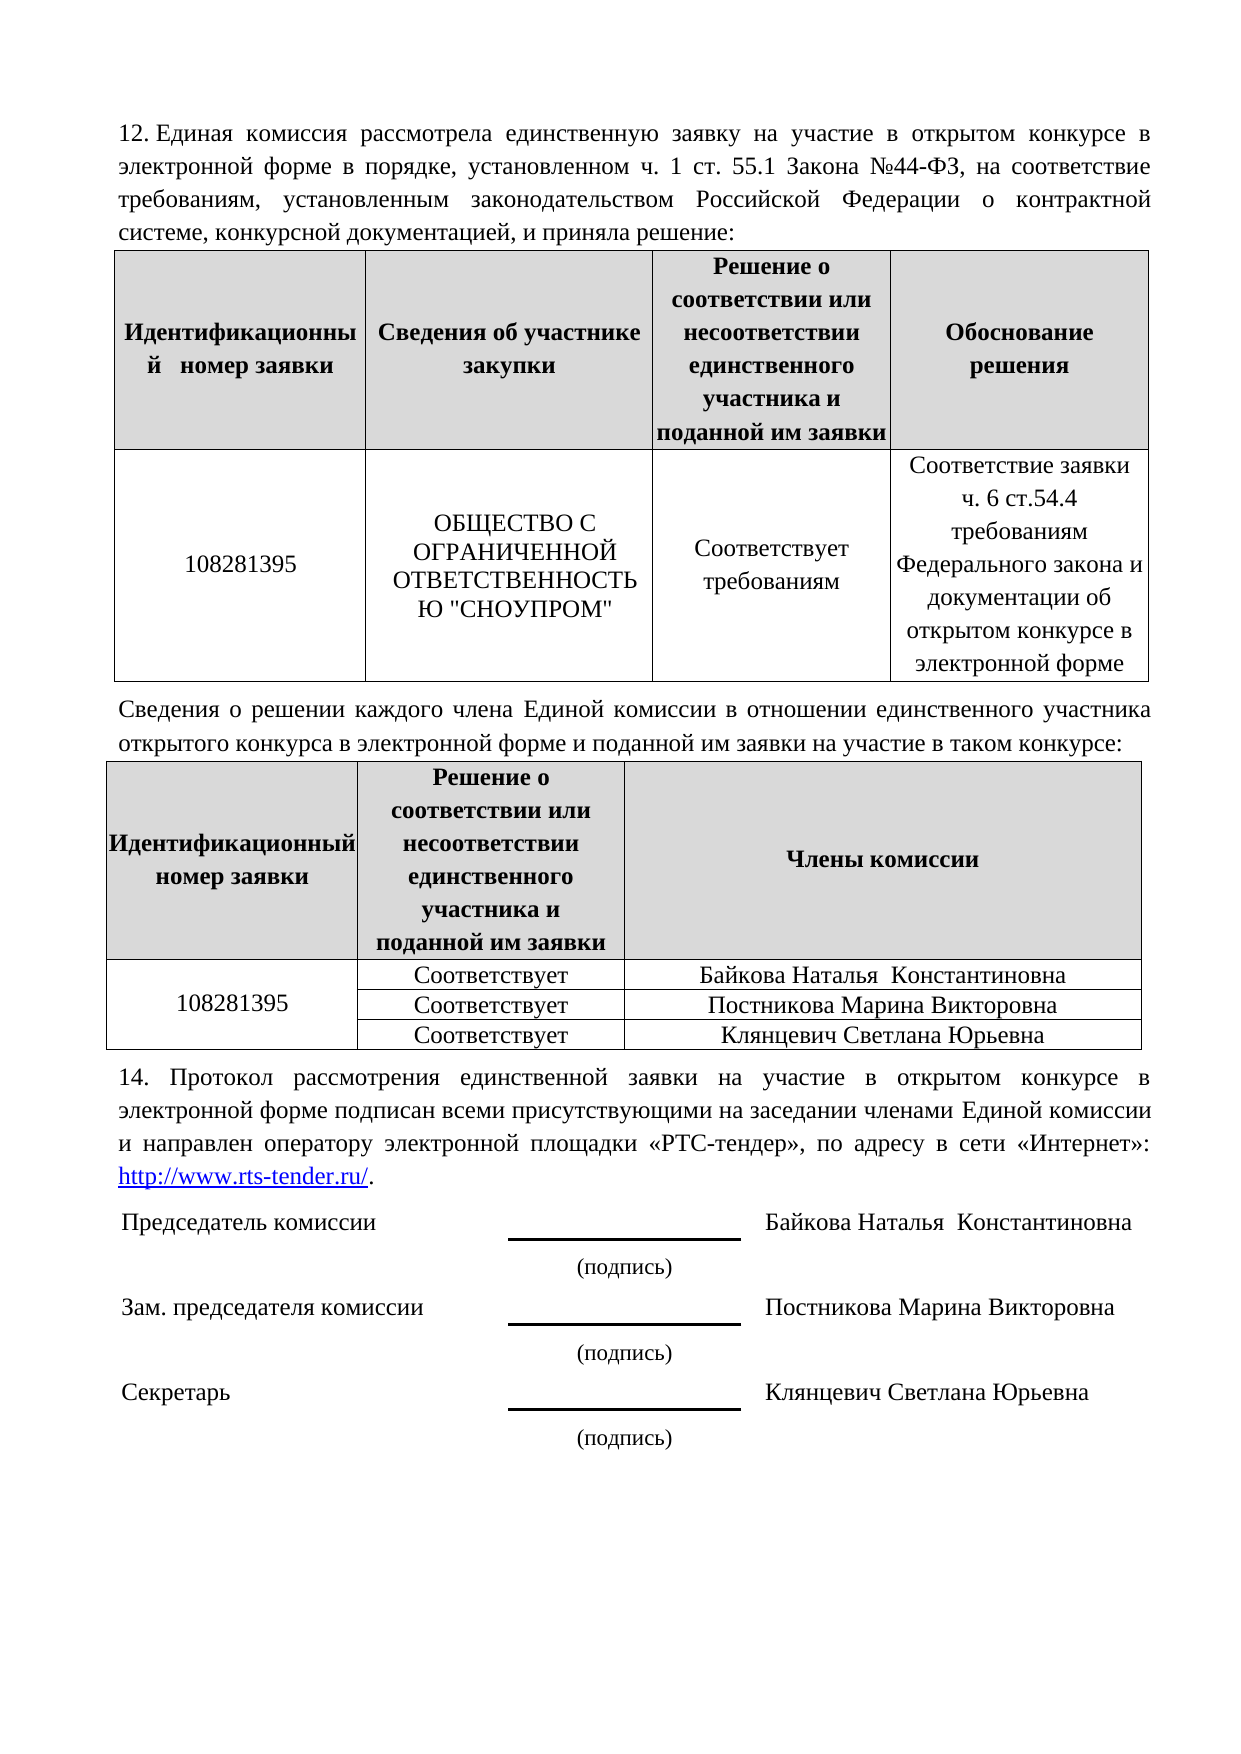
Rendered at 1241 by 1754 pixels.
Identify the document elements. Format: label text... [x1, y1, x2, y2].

table_cell Клянцевич Светлана Юрьевна [625, 1020, 1141, 1049]
table_header (подпись) [505, 1194, 756, 1280]
table_cell Соответствует [358, 990, 624, 1019]
table_cell 108281395 [115, 450, 365, 681]
table_header Идентификационный номер заявки [115, 251, 365, 449]
table_cell (подпись) [505, 1280, 756, 1365]
table_cell ОБЩЕСТВО С ОГРАНИЧЕННОЙ ОТВЕТСТВЕННОСТЬЮ "СНОУПРОМ" [366, 450, 652, 681]
table_cell Соответствует [358, 1020, 624, 1049]
list Единая комиссия рассмотрела единственную заявку на участие в открытом конкурсе в электронной форме в порядке, установленном ч. 1 ст. 55.1 Закона №44-ФЗ, на соответствие требованиям, установленным законодательством Российской Федерации о контрактной системе, конкурсной документацией, и приняла решение: [118, 118, 1152, 246]
table_header Сведения об участнике закупки [366, 251, 652, 449]
table_header Обоснование решения [891, 251, 1148, 449]
table_header Байкова Наталья Константиновна [756, 1194, 1152, 1280]
text 14. Протокол рассмотрения единственной заявки на участие в открытом конкурсе в электронной форме подписан всеми присутствующими на заседании членами Единой комиссии и направлен оператору электронной площадки «РТС-тендер», по адресу в сети «Интернет»: http://www.rts-tender.ru/. [118, 1062, 1152, 1190]
table_cell Байкова Наталья Константиновна [625, 960, 1141, 989]
table_header Члены комиссии [625, 762, 1141, 959]
table_cell Секретарь [118, 1365, 505, 1450]
table_cell 108281395 [107, 960, 357, 1049]
table_cell Постникова Марина Викторовна [625, 990, 1141, 1019]
table_cell Соответствует [358, 960, 624, 989]
table_cell Постникова Марина Викторовна [756, 1280, 1152, 1365]
table_cell Клянцевич Светлана Юрьевна [756, 1365, 1152, 1450]
table_cell (подпись) [505, 1365, 756, 1450]
table_cell Соответствие заявки ч. 6 ст.54.4 требованиям Федерального закона и документации об открытом конкурсе в электронной форме [891, 450, 1148, 681]
table_header Решение о соответствии или несоответствии единственного участника и поданной им заявки [358, 762, 624, 959]
table_cell Зам. председателя комиссии [118, 1280, 505, 1365]
table_header Идентификационный номер заявки [107, 762, 357, 959]
table_header Председатель комиссии [118, 1194, 505, 1280]
text Сведения о решении каждого члена Единой комиссии в отношении единственного участника открытого конкурса в электронной форме и поданной им заявки на участие в таком конкурсе: [118, 694, 1152, 756]
table_cell Соответствует требованиям [653, 450, 890, 681]
table_header Решение о соответствии или несоответствии единственного участника и поданной им заявки [653, 251, 890, 449]
